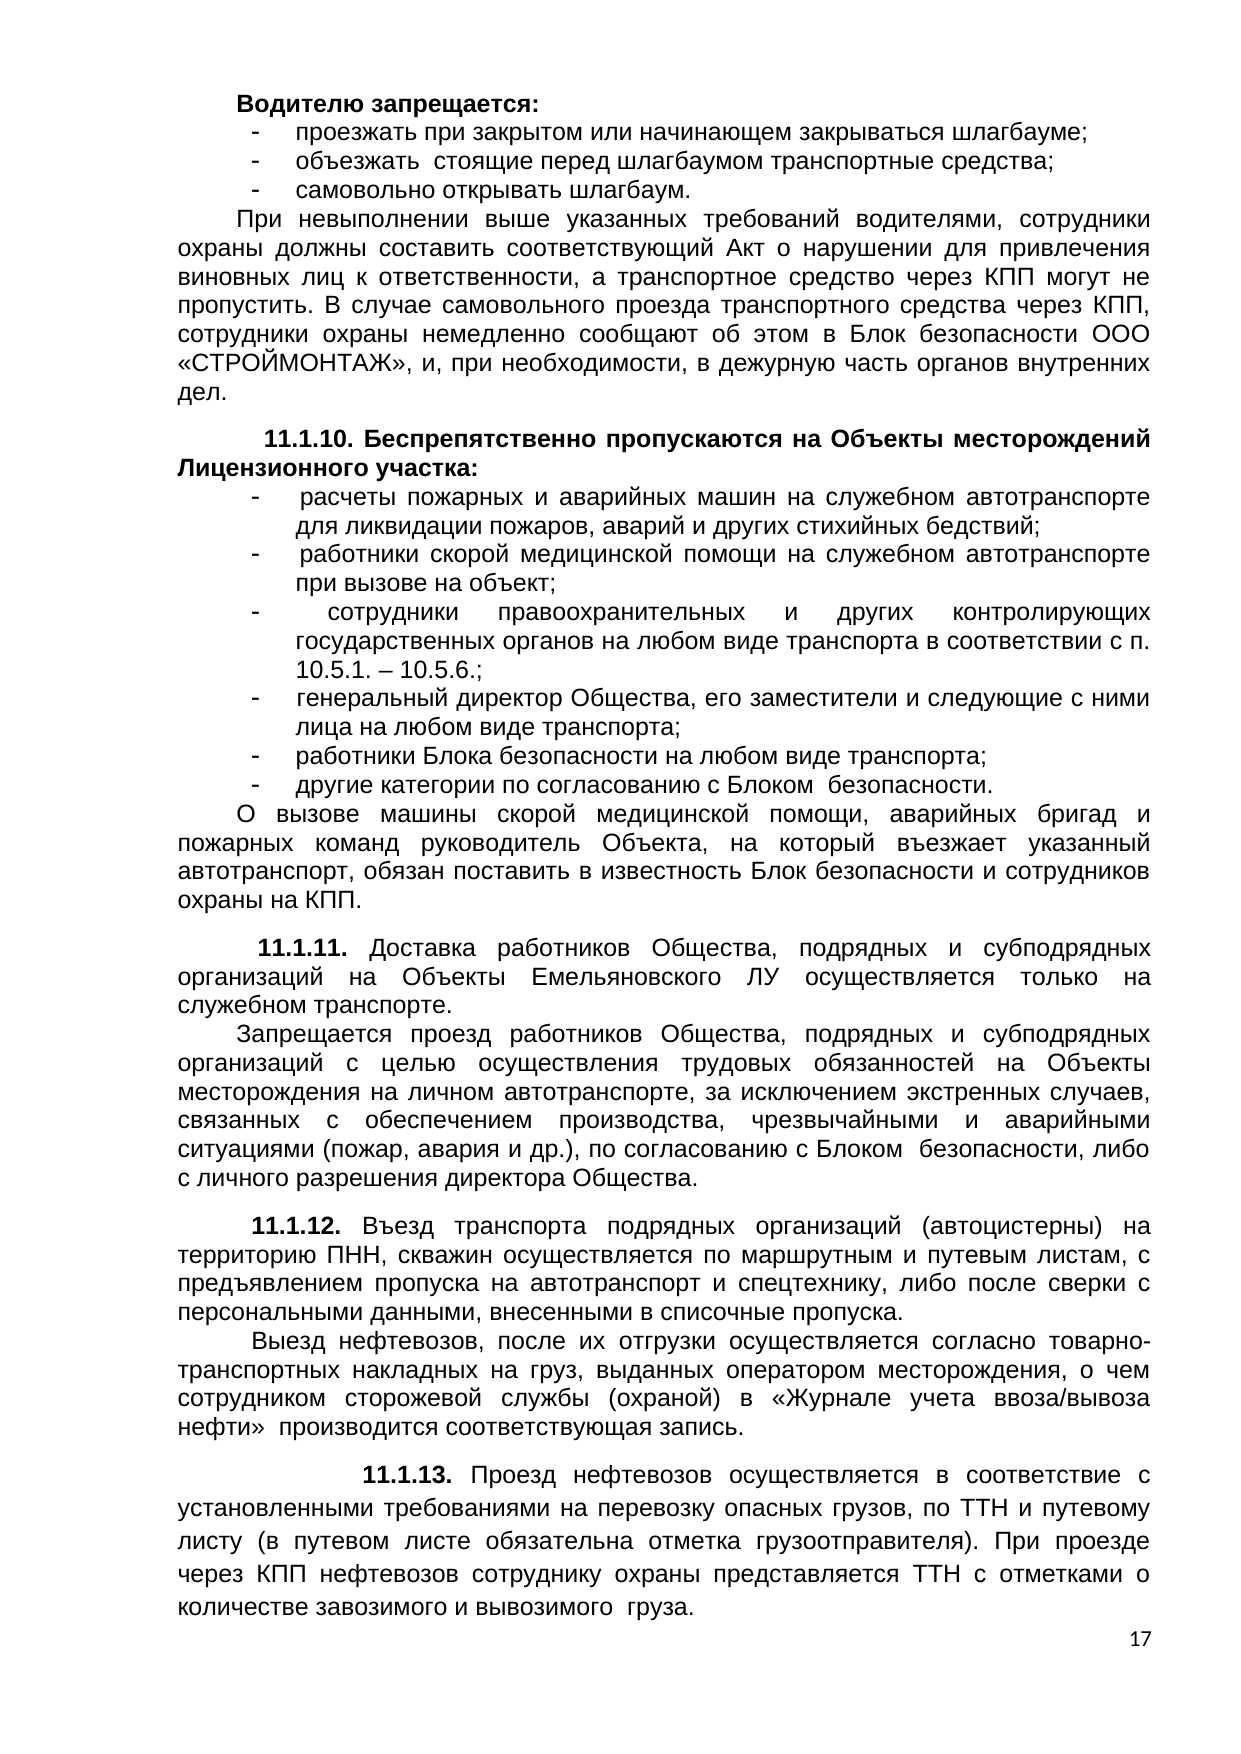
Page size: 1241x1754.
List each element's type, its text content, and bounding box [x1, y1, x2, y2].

list работники скорой медицинской помощи на служебном автотранспорте при вызове на объект; [251, 539, 1152, 597]
list проезжать при закрытом или начинающем закрываться шлагбауме; [251, 117, 1152, 146]
list расчеты пожарных и аварийных машин на служебном автотранспорте для ликвидации пожаров, аварий и других стихийных бедствий; [251, 482, 1152, 539]
text При невыполнении выше указанных требований водителями, сотрудники охраны должны составить соответствующий Акт о нарушении для привлечения виновных лиц к ответственности, а транспортное средство через КПП могут не пропустить. В случае самовольного проезда транспортного средства через КПП, сотрудники охраны немедленно сообщают об этом в Блок безопасности ООО «СТРОЙМОНТАЖ», и, при необходимости, в дежурную часть органов внутренних дел. [177, 204, 1152, 405]
list работники Блока безопасности на любом виде транспорта; [251, 741, 1152, 770]
list генеральный директор Общества, его заместители и следующие с ними лица на любом виде транспорта; [251, 683, 1152, 741]
list объезжать стоящие перед шлагбаумом транспортные средства; [251, 146, 1152, 175]
text Выезд нефтевозов, после их отгрузки осуществляется согласно товарно-транспортных накладных на груз, выданных оператором месторождения, о чем сотрудником сторожевой службы (охраной) в «Журнале учета ввоза/вывоза нефти» производится соответствующая запись. [177, 1326, 1152, 1441]
list сотрудники правоохранительных и других контролирующих государственных органов на любом виде транспорта в соответствии с п. 10.5.1. – 10.5.6.; [251, 597, 1152, 683]
text 11.1.12. Въезд транспорта подрядных организаций (автоцистерны) на территорию ПНН, скважин осуществляется по маршрутным и путевым листам, с предъявлением пропуска на автотранспорт и спецтехнику, либо после сверки с персональными данными, внесенными в списочные пропуска. [177, 1211, 1152, 1326]
text О вызове машины скорой медицинской помощи, аварийных бригад и пожарных команд руководитель Объекта, на который въезжает указанный автотранспорт, обязан поставить в известность Блок безопасности и сотрудников охраны на КПП. [177, 799, 1152, 914]
text 11.1.13. Проезд нефтевозов осуществляется в соответствие с установленными требованиями на перевозку опасных грузов, по ТТН и путевому листу (в путевом листе обязательна отметка грузоотправителя). При проезде через КПП нефтевозов сотруднику охраны представляется ТТН с отметками о количестве завозимого и вывозимого груза. [177, 1460, 1152, 1621]
text Запрещается проезд работников Общества, подрядных и субподрядных организаций с целью осуществления трудовых обязанностей на Объекты месторождения на личном автотранспорте, за исключением экстренных случаев, связанных с обеспечением производства, чрезвычайными и аварийными ситуациями (пожар, авария и др.), по согласованию с Блоком безопасности, либо с личного разрешения директора Общества. [177, 1019, 1152, 1192]
list самовольно открывать шлагбаум. [251, 175, 1152, 204]
text 11.1.10. Беспрепятственно пропускаются на Объекты месторождений Лицензионного участка: [177, 424, 1152, 482]
list другие категории по согласованию с Блоком безопасности. [251, 770, 1152, 799]
text 11.1.11. Доставка работников Общества, подрядных и субподрядных организаций на Объекты Емельяновского ЛУ осуществляется только на служебном транспорте. [177, 933, 1152, 1019]
text Водителю запрещается: [177, 89, 1152, 117]
